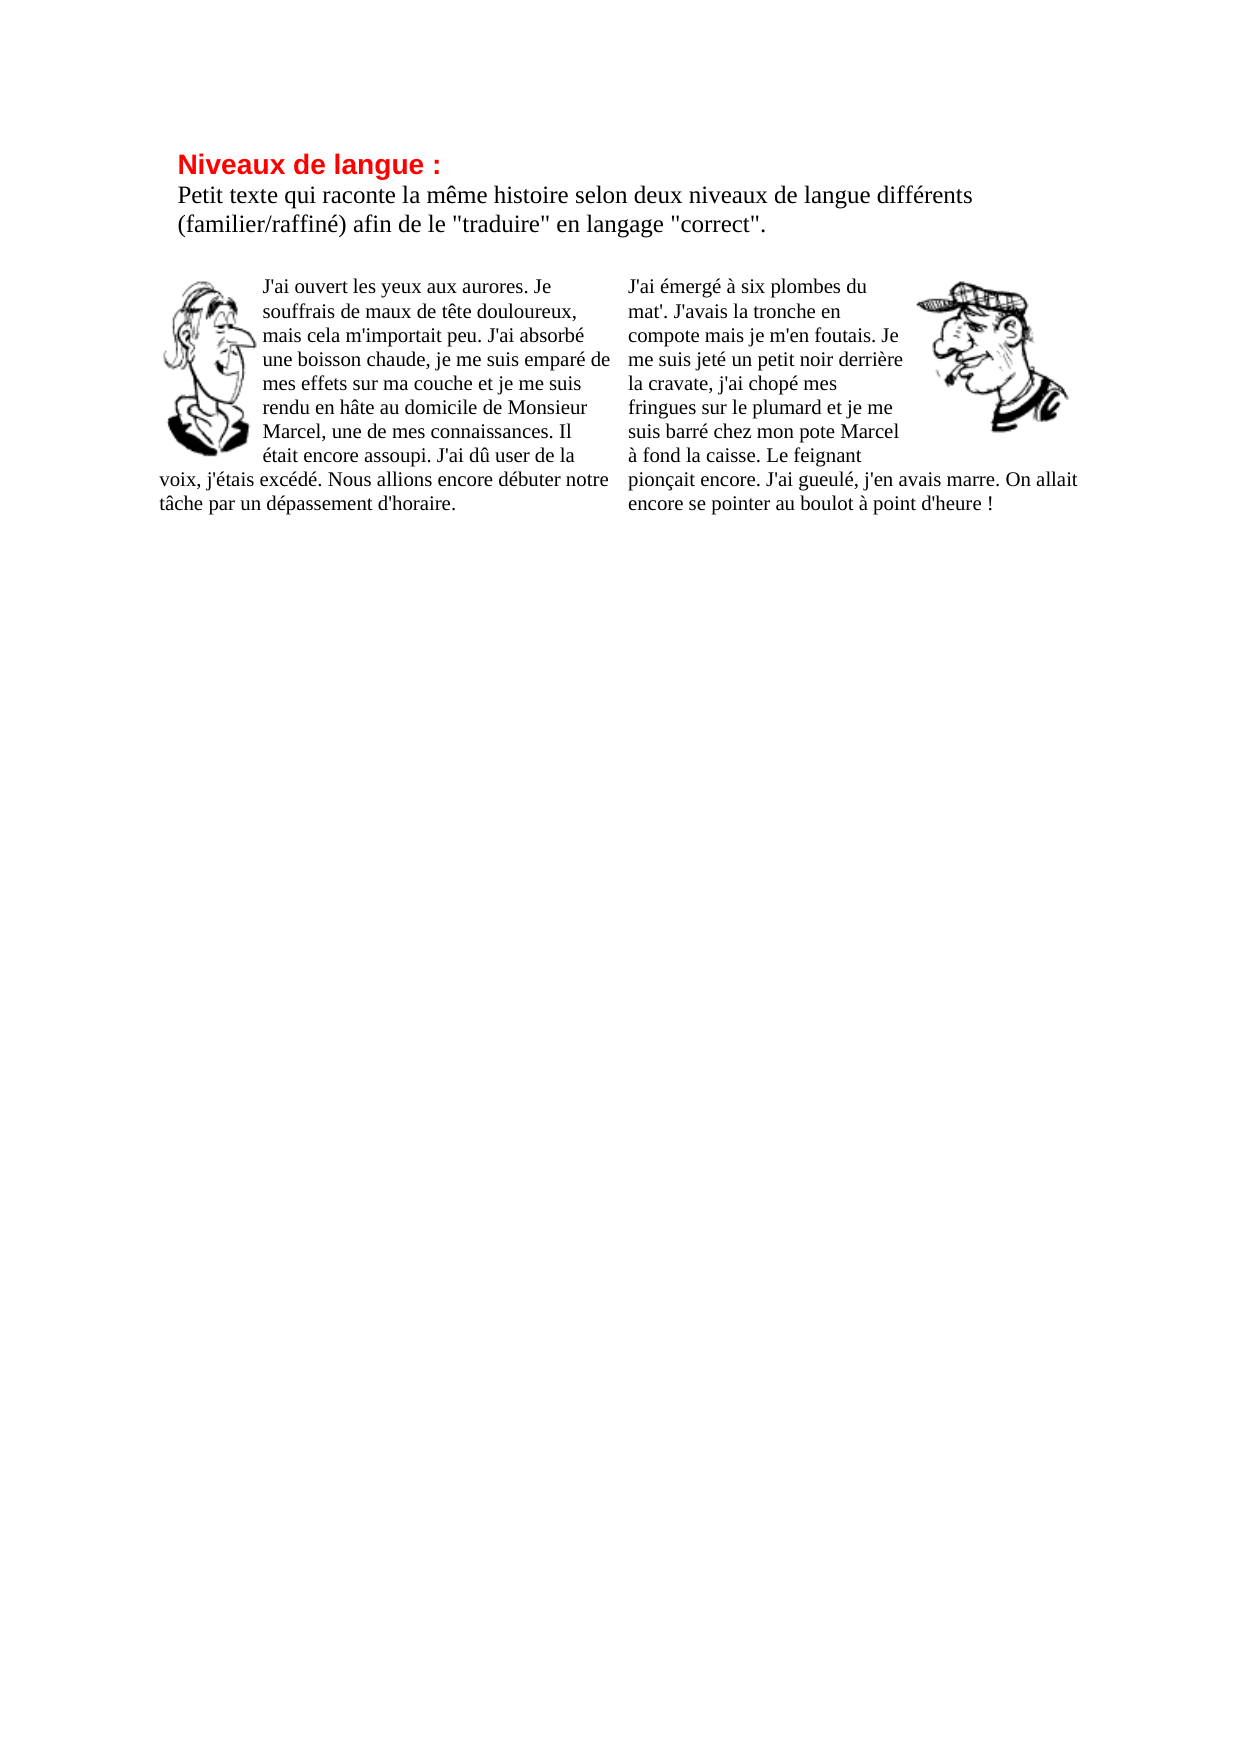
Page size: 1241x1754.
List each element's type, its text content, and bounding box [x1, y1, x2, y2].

table_header J'ai émergé à six plombes du mat'. J'avais la tronche en compote mais je m'en foutais. Je me suis jeté un petit noir derrière la cravate, j'ai chopé mes fringues sur le plumard et je me suis barré chez mon pote Marcel à fond la caisse. Le feignant pionçait encore. J'ai gueulé, j'en avais marre. On allait encore se pointer au boulot à point d'heure ! [620, 267, 1089, 523]
picture [906, 274, 1082, 444]
text Niveaux de langue : Petit texte qui raconte la même histoire selon deux niveaux de langue différents (familier/raffiné) afin de le "traduire" en langage "correct". [177, 148, 1063, 237]
picture [159, 274, 263, 461]
table_header J'ai ouvert les yeux aux aurores. Je souffrais de maux de tête douloureux, mais cela m'importait peu. J'ai absorbé une boisson chaude, je me suis emparé de mes effets sur ma couche et je me suis rendu en hâte au domicile de Monsieur Marcel, une de mes connaissances. Il était encore assoupi. J'ai dû user de la voix, j'étais excédé. Nous allions encore débuter notre tâche par un dépassement d'horaire. [151, 267, 620, 523]
